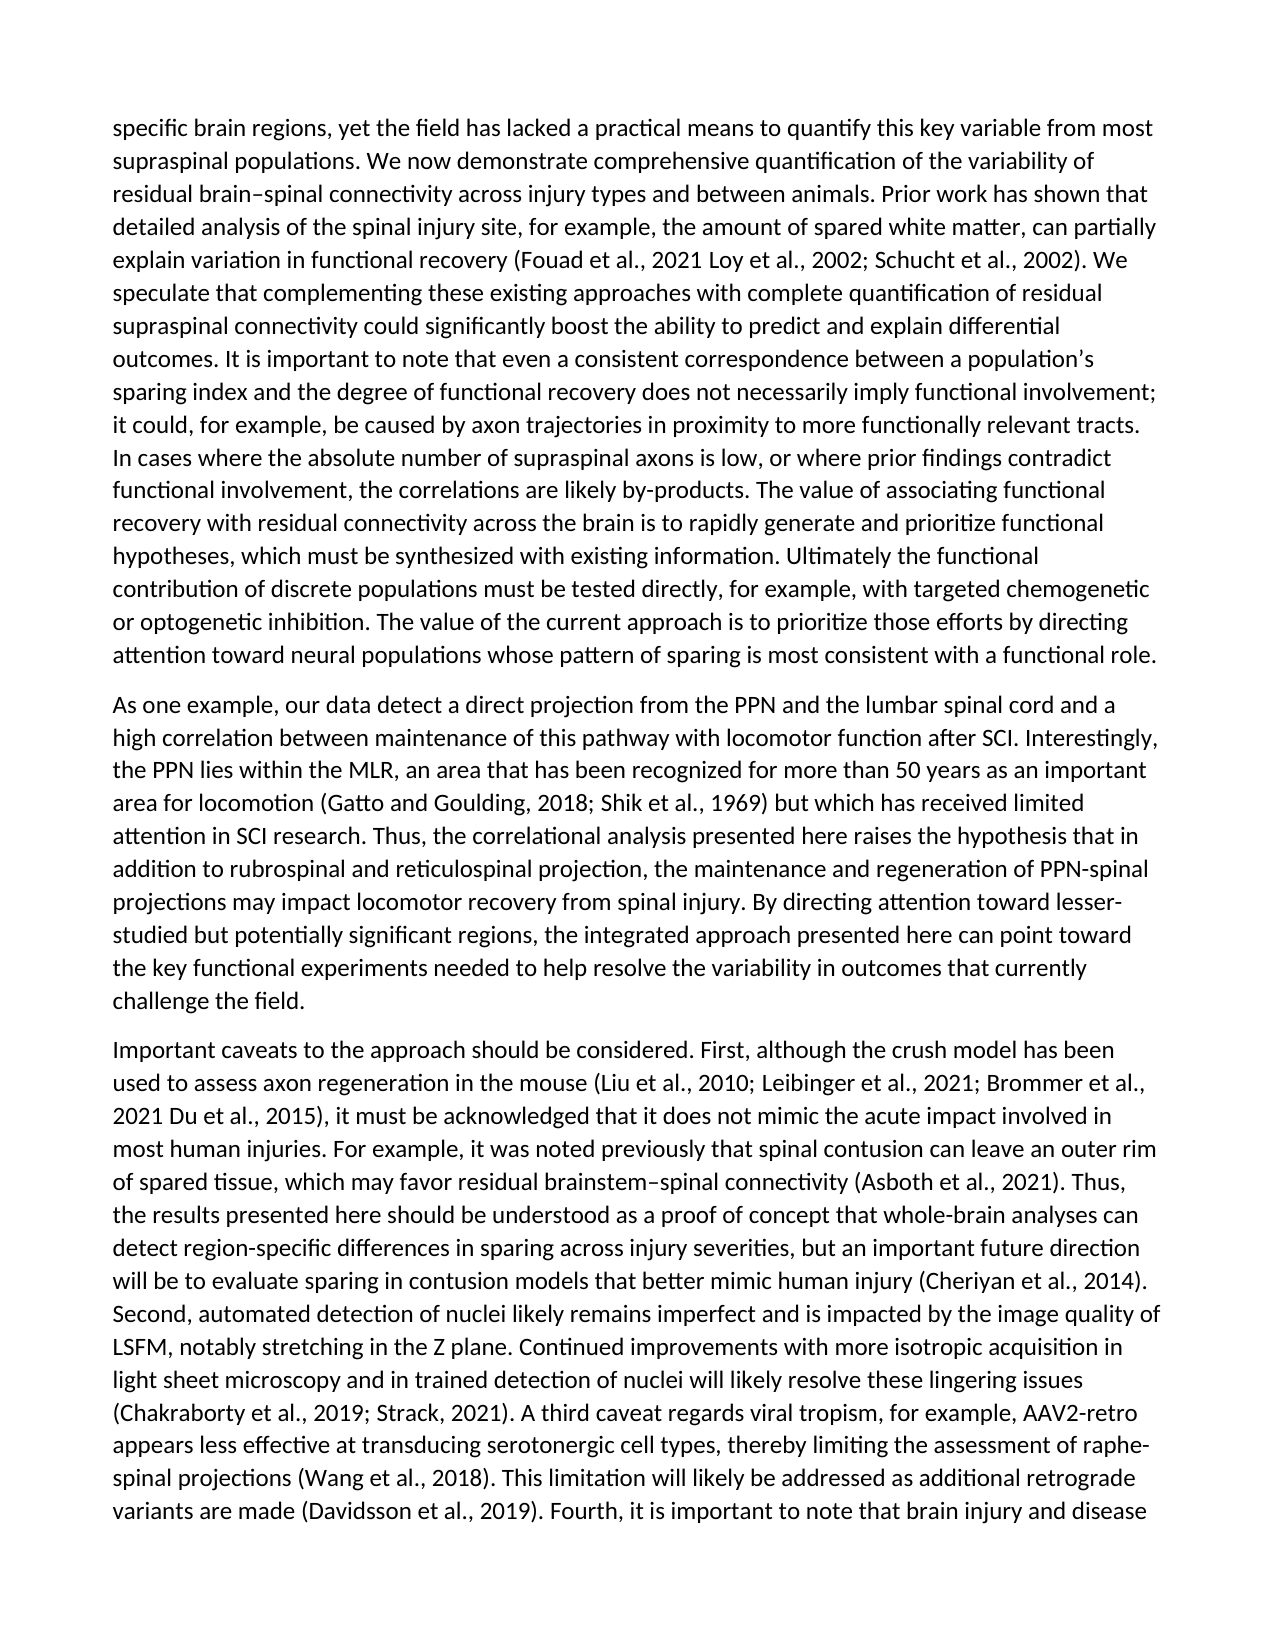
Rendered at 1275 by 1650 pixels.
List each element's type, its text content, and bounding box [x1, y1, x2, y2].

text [112, 1034, 1162, 1526]
text As one example, our data detect a direct projection from the PPN and the lumbar spinal cord and a high correlation between maintenance of this pathway with locomotor function after SCI. Interestingly, the PPN lies within the MLR, an area that has been recognized for more than 50 years as an important area for locomotion (Gatto and Goulding, 2018; Shik et al., 1969) but which has received limited attention in SCI research. Thus, the correlational analysis presented here raises the hypothesis that in addition to rubrospinal and reticulospinal projection, the maintenance and regeneration of PPN-spinal projections may impact locomotor recovery from spinal injury. By directing attention toward lesser-studied but potentially significant regions, the integrated approach presented here can point toward the key functional experiments needed to help resolve the variability in outcomes that currently challenge the field. [112, 689, 1162, 1016]
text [112, 112, 1162, 670]
